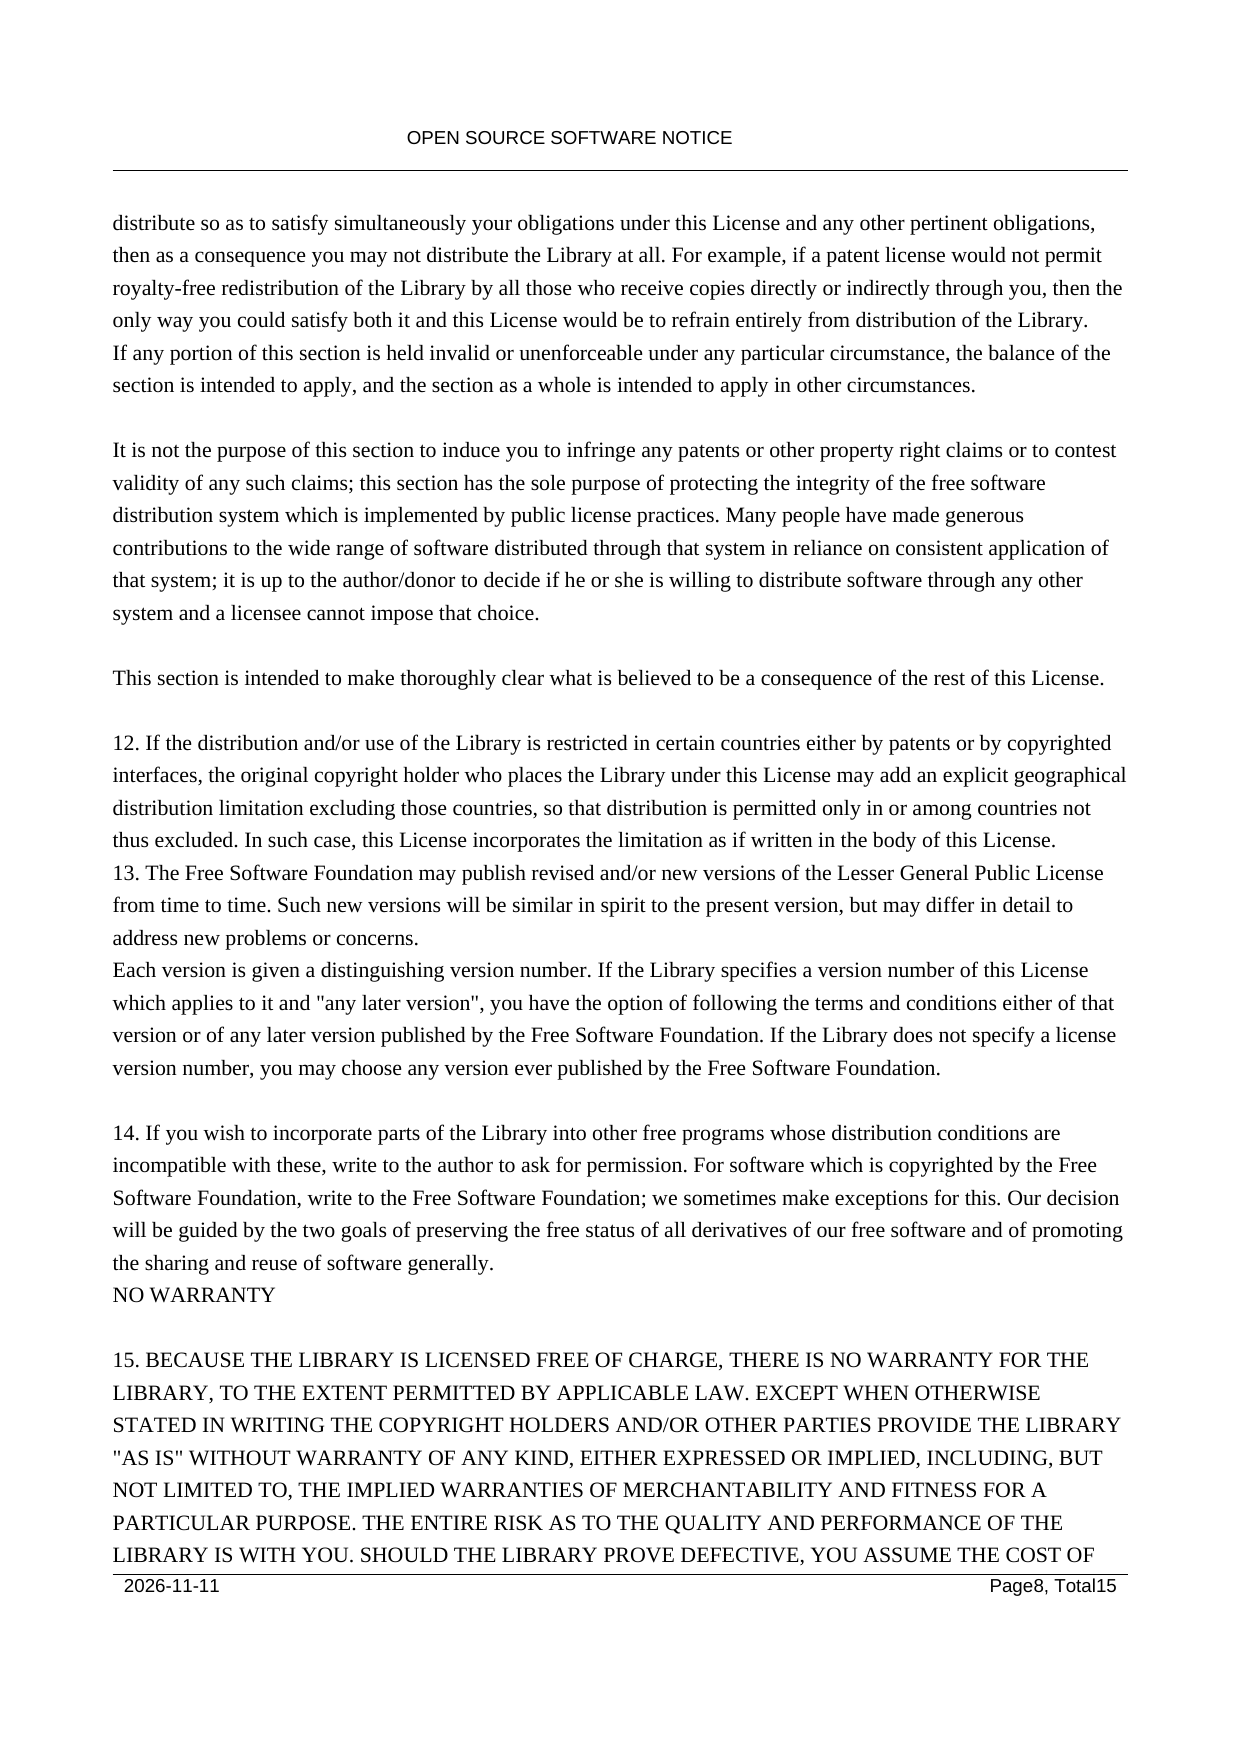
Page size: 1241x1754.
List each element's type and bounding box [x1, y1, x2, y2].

text [112, 206, 1128, 1571]
